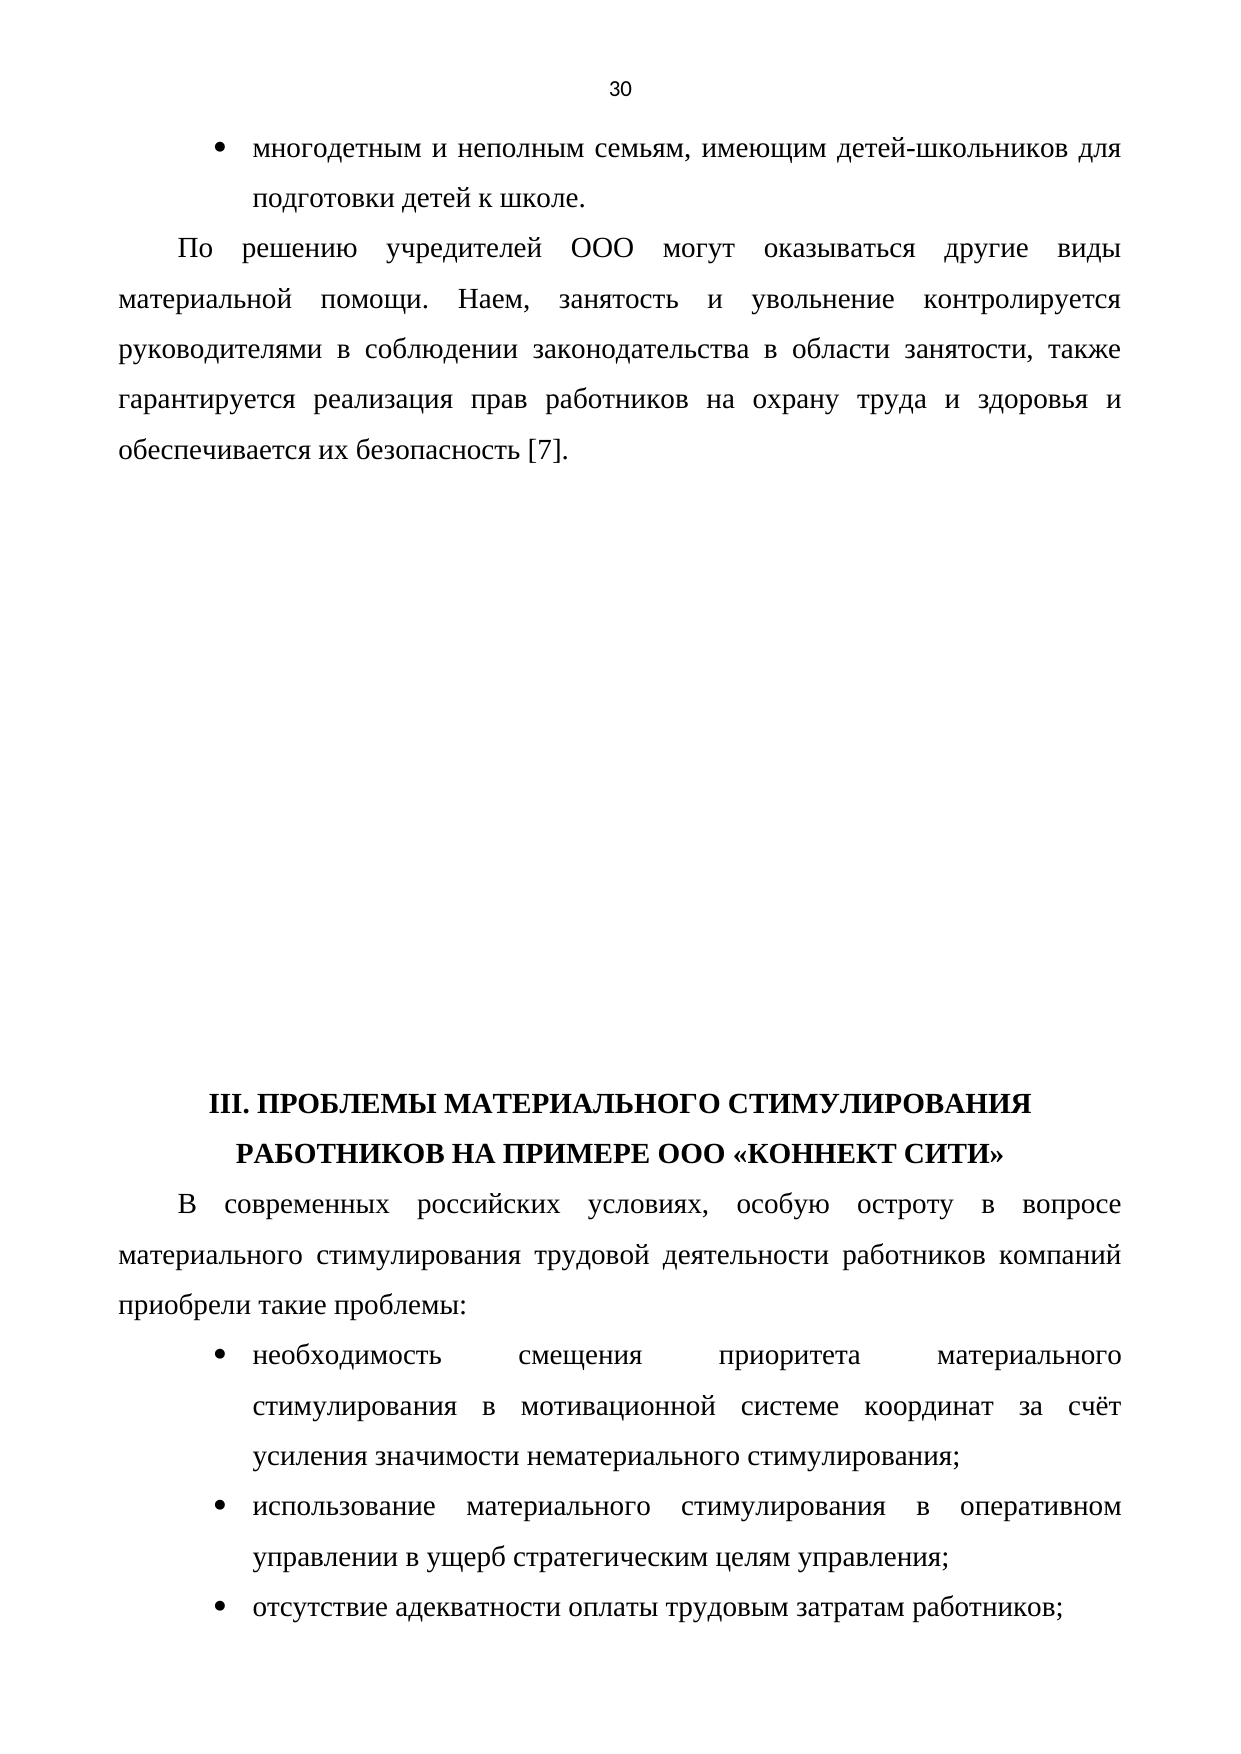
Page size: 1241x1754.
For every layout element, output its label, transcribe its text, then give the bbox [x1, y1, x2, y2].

list многодетным и неполным семьям, имеющим детей-школьников для подготовки детей к школе. [215, 130, 1122, 214]
list отсутствие адекватности оплаты трудовым затратам работников; [215, 1589, 1122, 1623]
text В современных российских условиях, особую остроту в вопросе материального стимулирования трудовой деятельности работников компаний приобрели такие проблемы: [118, 1186, 1122, 1321]
subtitle III. ПРОБЛЕМЫ МАТЕРИАЛЬНОГО СТИМУЛИРОВАНИЯ РАБОТНИКОВ НА ПРИМЕРЕ ООО «КОННЕКТ СИТИ» [118, 1086, 1122, 1170]
list использование материального стимулирования в оперативном управлении в ущерб стратегическим целям управления; [215, 1488, 1122, 1572]
list необходимость смещения приоритета материального стимулирования в мотивационной системе координат за счёт усиления значимости нематериального стимулирования; [215, 1337, 1122, 1472]
text По решению учредителей ООО могут оказываться другие виды материальной помощи. Наем, занятость и увольнение контролируется руководителями в соблюдении законодательства в области занятости, также гарантируется реализация прав работников на охрану труда и здоровья и обеспечивается их безопасность [7]. [118, 231, 1122, 465]
